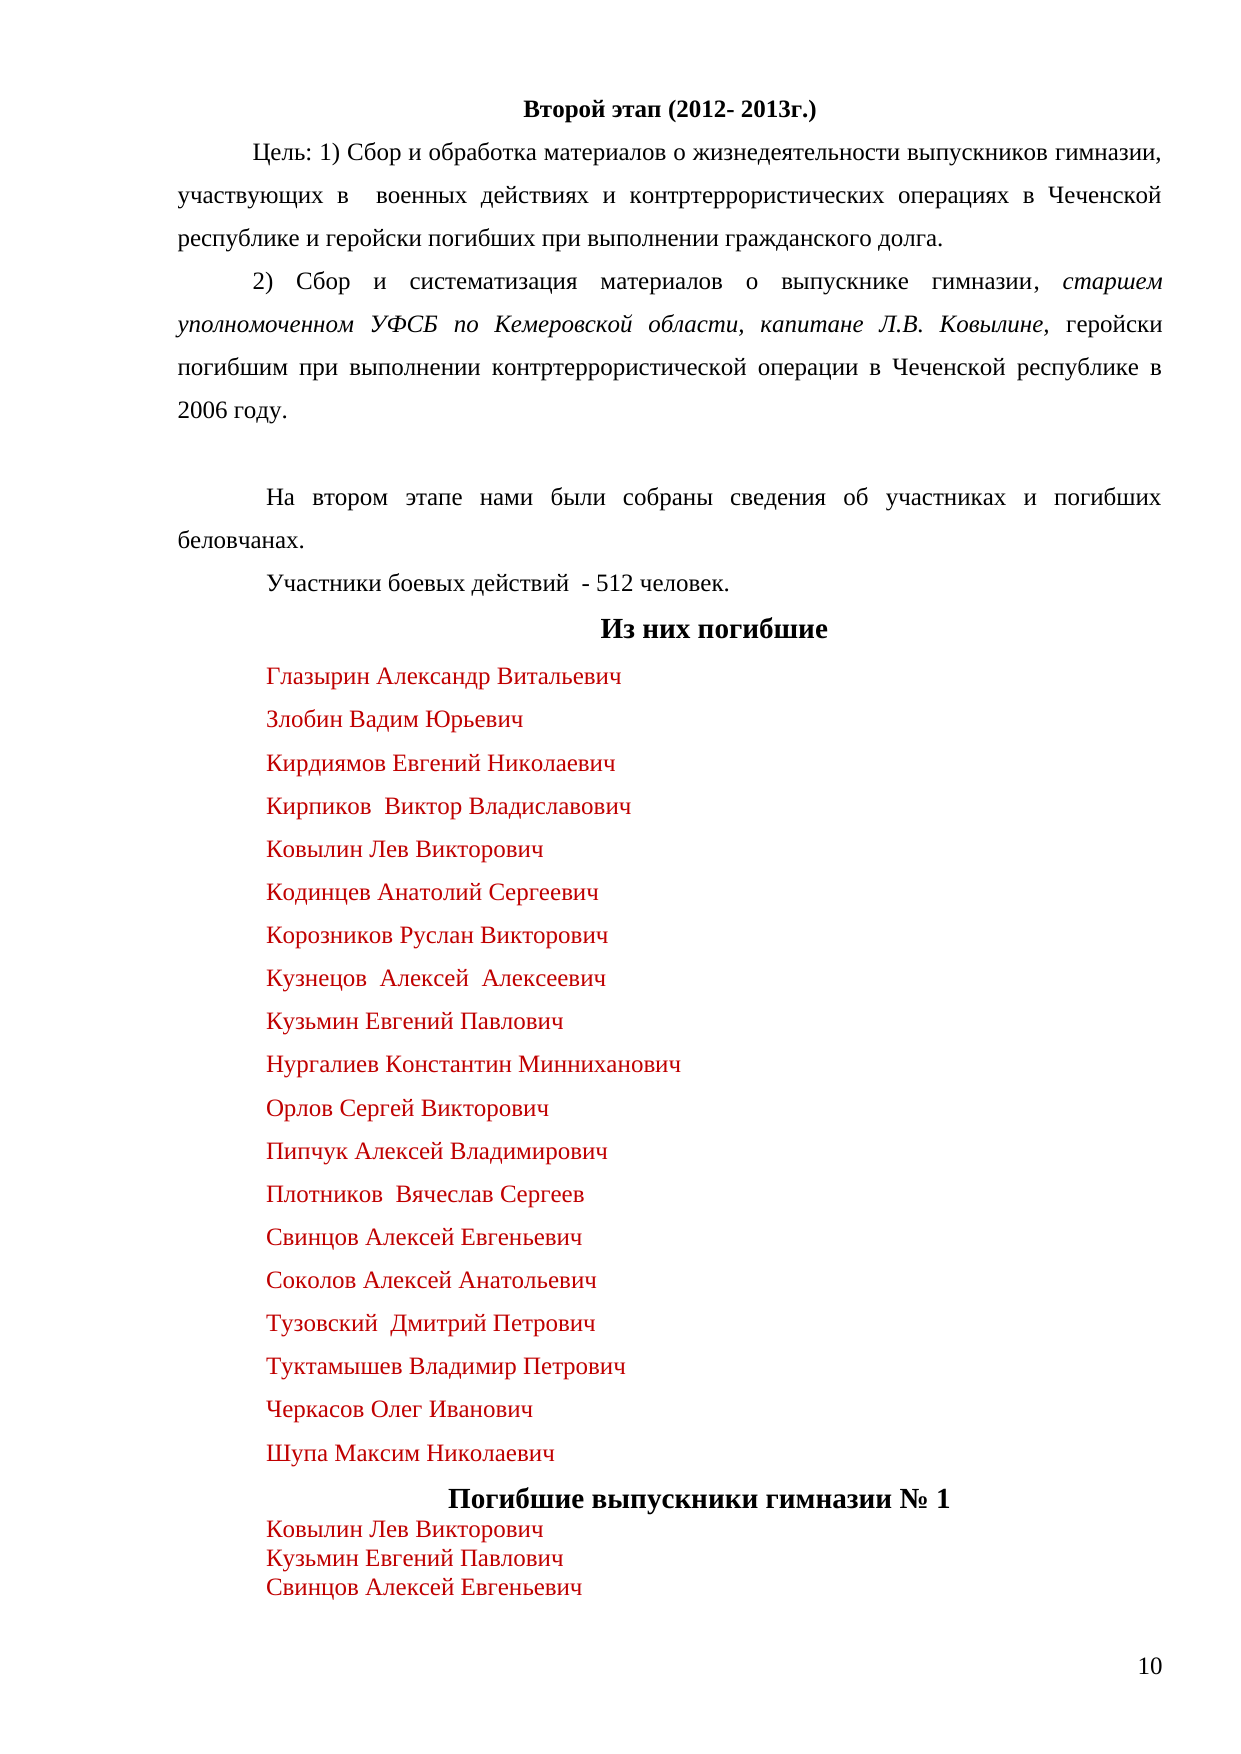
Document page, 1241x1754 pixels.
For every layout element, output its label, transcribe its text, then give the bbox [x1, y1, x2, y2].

text На втором этапе нами были собраны сведения об участниках и погибших беловчанах. [177, 482, 1162, 554]
text Глазырин Александр Витальевич [177, 661, 1162, 690]
text 2) Сбор и систематизация материалов о выпускнике гимназии, старшем уполномоченном УФСБ по Кемеровской области, капитане Л.В. Ковылине, геройски погибшим при выполнении контртеррористической операции в Чеченской республике в 2006 году. [177, 266, 1162, 424]
text Кузнецов Алексей Алексеевич [177, 963, 1162, 992]
text Соколов Алексей Анатольевич [177, 1265, 1162, 1294]
text Плотников Вячеслав Сергеев [177, 1179, 1162, 1208]
text Тузовский Дмитрий Петрович [177, 1308, 1162, 1337]
text Туктамышев Владимир Петрович [177, 1351, 1162, 1380]
text Ковылин Лев Викторович [177, 834, 1162, 863]
text Свинцов Алексей Евгеньевич [177, 1222, 1162, 1251]
text Погибшие выпускники гимназии № 1 [177, 1481, 1162, 1514]
text Кирдиямов Евгений Николаевич [177, 748, 1162, 776]
text Шупа Максим Николаевич [177, 1438, 1162, 1466]
text Нургалиев Константин Минниханович [177, 1049, 1162, 1078]
text Второй этап (2012- 2013г.) [177, 94, 1162, 122]
text Кузьмин Евгений Павлович [177, 1006, 1162, 1035]
text Цель: 1) Сбор и обработка материалов о жизнедеятельности выпускников гимназии, участвующих в военных действиях и контртеррористических операциях в Чеченской республике и геройски погибших при выполнении гражданского долга. [177, 137, 1162, 252]
text Кирпиков Виктор Владиславович [177, 791, 1162, 819]
text Из них погибшие [177, 611, 1162, 645]
text Злобин Вадим Юрьевич [177, 704, 1162, 733]
text Пипчук Алексей Владимирович [177, 1136, 1162, 1164]
text Черкасов Олег Иванович [177, 1394, 1162, 1423]
text Корозников Руслан Викторович [177, 920, 1162, 949]
text Свинцов Алексей Евгеньевич [177, 1572, 1162, 1601]
text Участники боевых действий - 512 человек. [177, 568, 1162, 597]
text Орлов Сергей Викторович [177, 1093, 1162, 1121]
text Ковылин Лев Викторович [177, 1514, 1162, 1543]
text Кодинцев Анатолий Сергеевич [177, 877, 1162, 906]
text Кузьмин Евгений Павлович [177, 1543, 1162, 1572]
